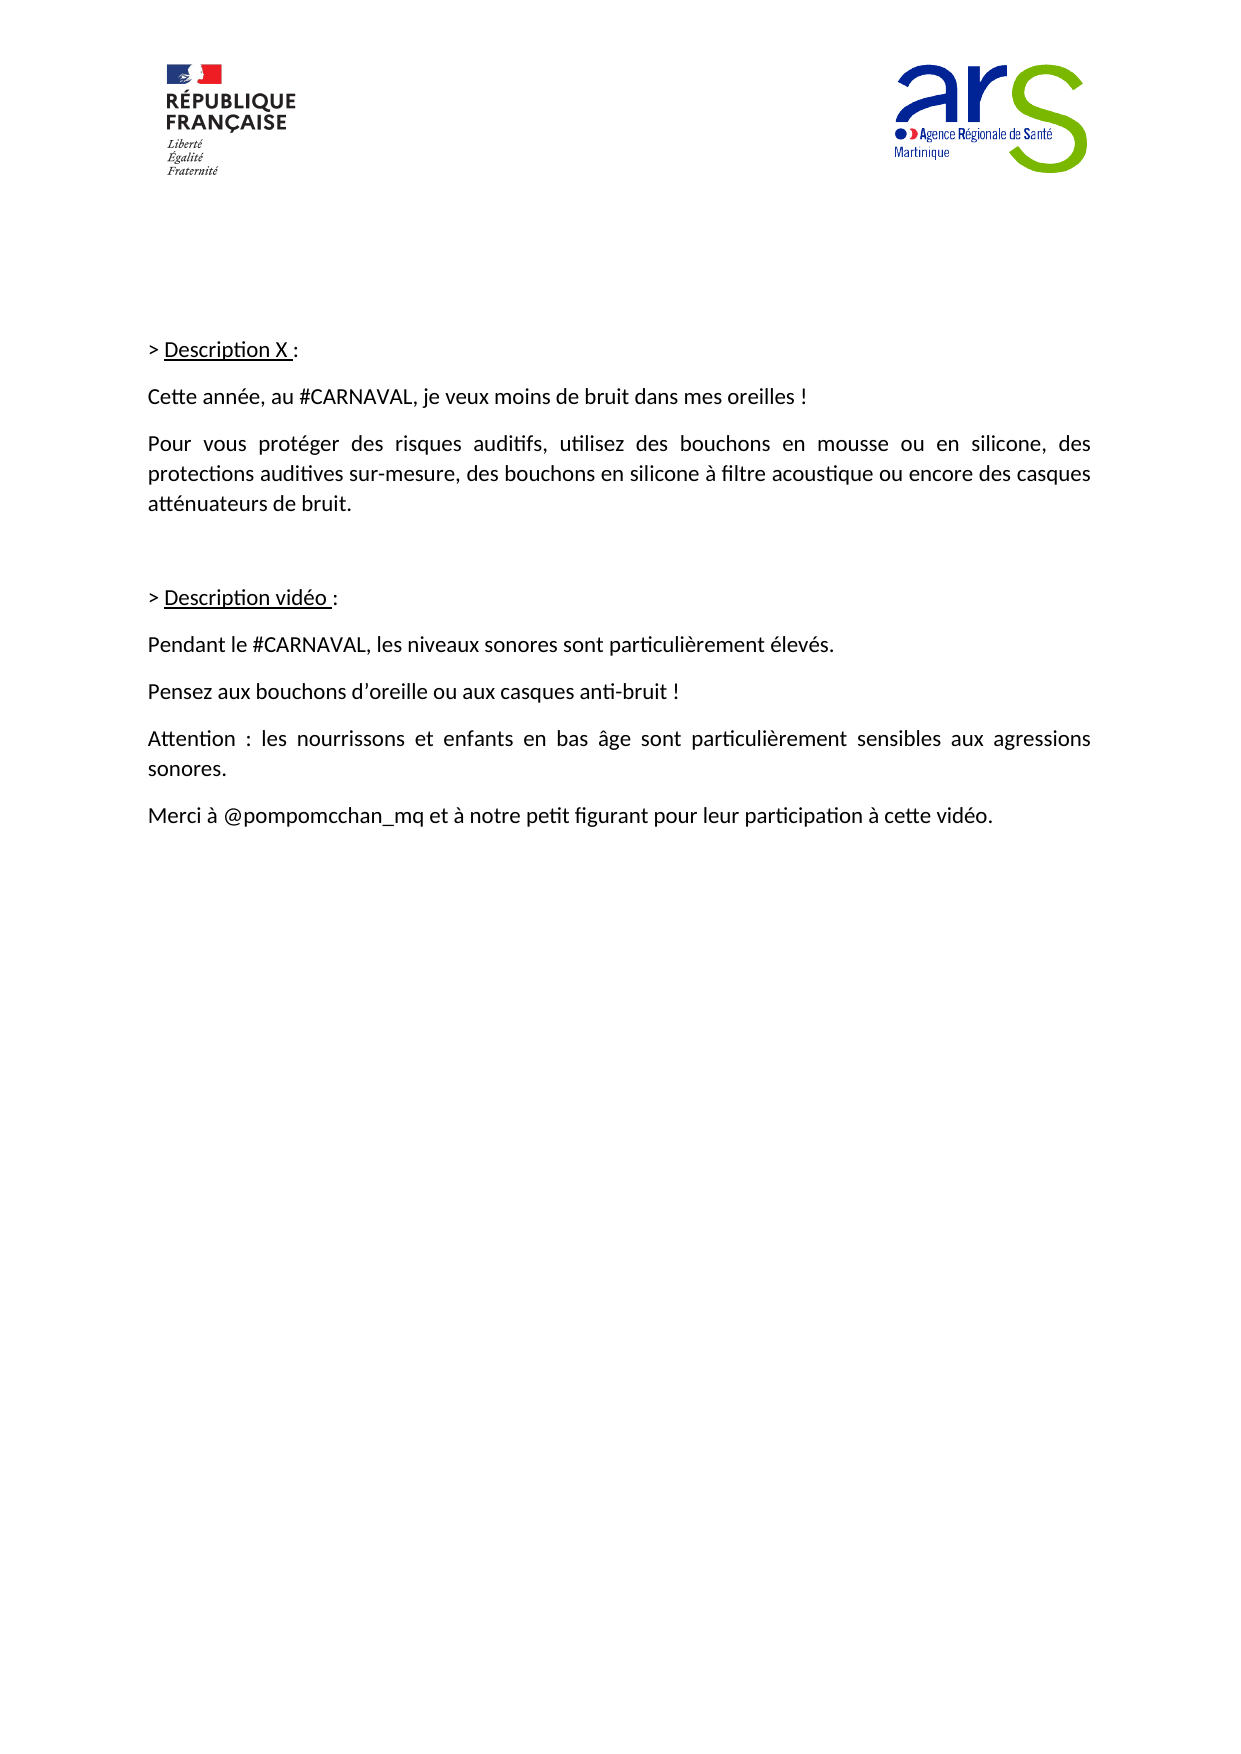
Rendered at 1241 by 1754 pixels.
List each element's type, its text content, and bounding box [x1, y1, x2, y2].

text Merci à @pompomcchan_mq et à notre petit figurant pour leur participation à cette vidéo. [148, 801, 1093, 829]
text > Description vidéo : [148, 583, 1093, 611]
text Pensez aux bouchons d’oreille ou aux casques anti-bruit ! [148, 677, 1093, 705]
text Attention : les nourrissons et enfants en bas âge sont particulièrement sensibles aux agressions sonores. [148, 724, 1093, 782]
text Pendant le #CARNAVAL, les niveaux sonores sont particulièrement élevés. [148, 630, 1093, 658]
text Cette année, au #CARNAVAL, je veux moins de bruit dans mes oreilles ! [148, 382, 1093, 410]
picture [894, 64, 1087, 173]
text > Description X : [148, 335, 1093, 363]
text Pour vous protéger des risques auditifs, utilisez des bouchons en mousse ou en silicone, des protections auditives sur-mesure, des bouchons en silicone à filtre acoustique ou encore des casques atténuateurs de bruit. [148, 429, 1093, 517]
